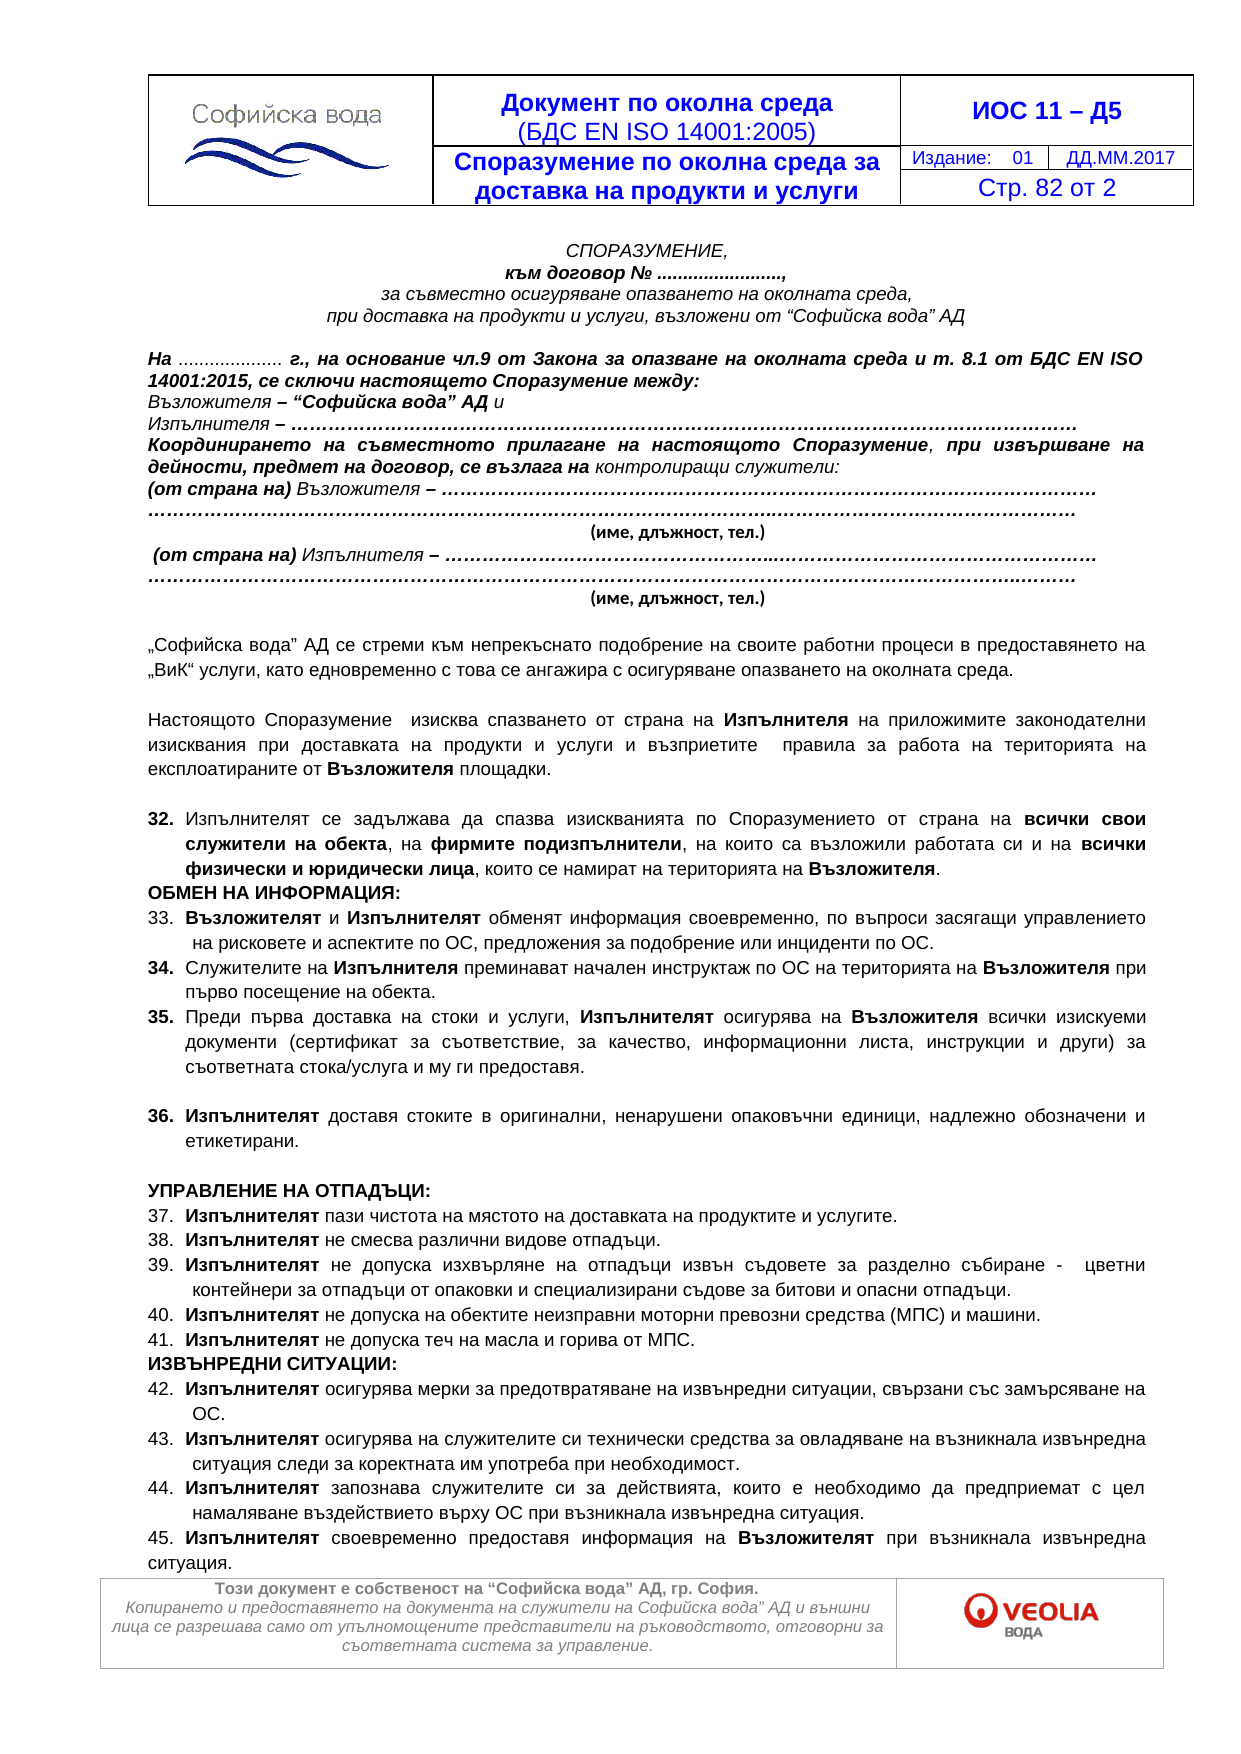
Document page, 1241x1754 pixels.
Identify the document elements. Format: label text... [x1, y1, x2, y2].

text СПОРАЗУМЕНИЕ, [148, 240, 1146, 262]
text Изпълнителя – ……………………………………………………………………………………………………………… [148, 413, 1146, 434]
list Служителите на Изпълнителя преминават начален инструктаж по ОС на територията на Възложителя при първо посещение на обекта. [148, 956, 1146, 1003]
list Изпълнителят не допуска теч на масла и горива от МПС. [148, 1328, 1146, 1350]
text ОБМЕН НА ИНФОРМАЦИЯ: [148, 882, 1146, 904]
text (от страна на) Изпълнителя – ……………………………………………...…………………………………………… [148, 543, 1146, 565]
text …………………………………………………………………………………………………………………………..……… [148, 565, 1146, 586]
text На .................... г., на основание чл.9 от Закона за опазване на околната среда и т. 8.1 от БДС EN ISO 14001:2015, се сключи настоящето Споразумение между: [148, 348, 1146, 391]
list Изпълнителят доставя стоките в оригинални, ненарушени опаковъчни единици, надлежно обозначени и етикетирани. [148, 1105, 1146, 1152]
list Изпълнителят осигурява мерки за предотвратяване на извънредни ситуации, свързани със замърсяване на ОС. [148, 1378, 1146, 1424]
text (име, длъжност, тел.) [516, 586, 1146, 609]
list Изпълнителят осигурява на служителите си технически средства за овладяване на възникнала извънредна ситуация следи за коректната им употреба при необходимост. [148, 1427, 1146, 1474]
text при доставка на продукти и услуги, възложени от “Софийска вода” АД [148, 305, 1146, 326]
text Възложителя – “Софийска вода” АД и [148, 391, 1146, 413]
text към договор № ........................, [148, 262, 1146, 283]
list Изпълнителят не допуска изхвърляне на отпадъци извън съдовете за разделно събиране - цветни контейнери за отпадъци от опаковки и специализирани съдове за битови и опасни отпадъци. [148, 1254, 1146, 1300]
list Възложителят и Изпълнителят обменят информация своевременно, по въпроси засягащи управлението на рисковете и аспектите по ОС, предложения за подобрение или инциденти по ОС. [148, 907, 1146, 953]
text за съвместно осигуряване опазването на околната среда, [148, 283, 1146, 305]
picture [175, 92, 401, 185]
list Изпълнителят пази чистота на мястото на доставката на продуктите и услугите. [148, 1204, 1146, 1226]
list Изпълнителят своевременно предоставя информация на Възложителят при възникнала извънредна ситуация. [148, 1527, 1146, 1573]
text ………………………………………………………………………………………..………………………………………… [148, 499, 1146, 520]
list Изпълнителят се задължава да спазва изискванията по Споразумението от страна на всички свои служители на обекта, на фирмите подизпълнители, на които са възложили работата си и на всички физически и юридически лица, които се намират на територията на Възложителя. [148, 808, 1146, 879]
text ИЗВЪНРЕДНИ СИТУАЦИИ: [148, 1353, 1146, 1375]
text (име, длъжност, тел.) [516, 520, 1146, 543]
text Настоящото Споразумение изисква спазването от страна на Изпълнителя на приложимите законодателни изисквания при доставката на продукти и услуги и възприетите правила за работа на територията на експлоатираните от Възложителя площадки. [148, 708, 1146, 780]
text (от страна на) Възложителя – …………………………………………………………………………………………… [148, 477, 1146, 499]
list Преди първа доставка на стоки и услуги, Изпълнителят осигурява на Възложителя всички изискуеми документи (сертификат за съответствие, за качество, информационни листа, инструкции и други) за съответната стока/услуга и му ги предоставя. [148, 1006, 1146, 1077]
text „Софийска вода” АД се стреми към непрекъснато подобрение на своите работни процеси в предоставянето на „ВиК“ услуги, като едновременно с това се ангажира с осигуряване опазването на околната среда. [148, 634, 1146, 681]
list Изпълнителят не смесва различни видове отпадъци. [148, 1229, 1146, 1251]
text Координирането на съвместното прилагане на настоящото Споразумение, при извършване на дейности, предмет на договор, се възлага на контролиращи служители: [148, 434, 1146, 477]
list Изпълнителят запознава служителите си за действията, които е необходимо да предприемат с цел намаляване въздействието върху ОС при възникнала извънредна ситуация. [148, 1477, 1146, 1523]
picture [950, 1578, 1110, 1668]
text УПРАВЛЕНИЕ НА ОТПАДЪЦИ: [148, 1179, 1146, 1201]
list Изпълнителят не допуска на обектите неизправни моторни превозни средства (МПС) и машини. [148, 1303, 1146, 1325]
